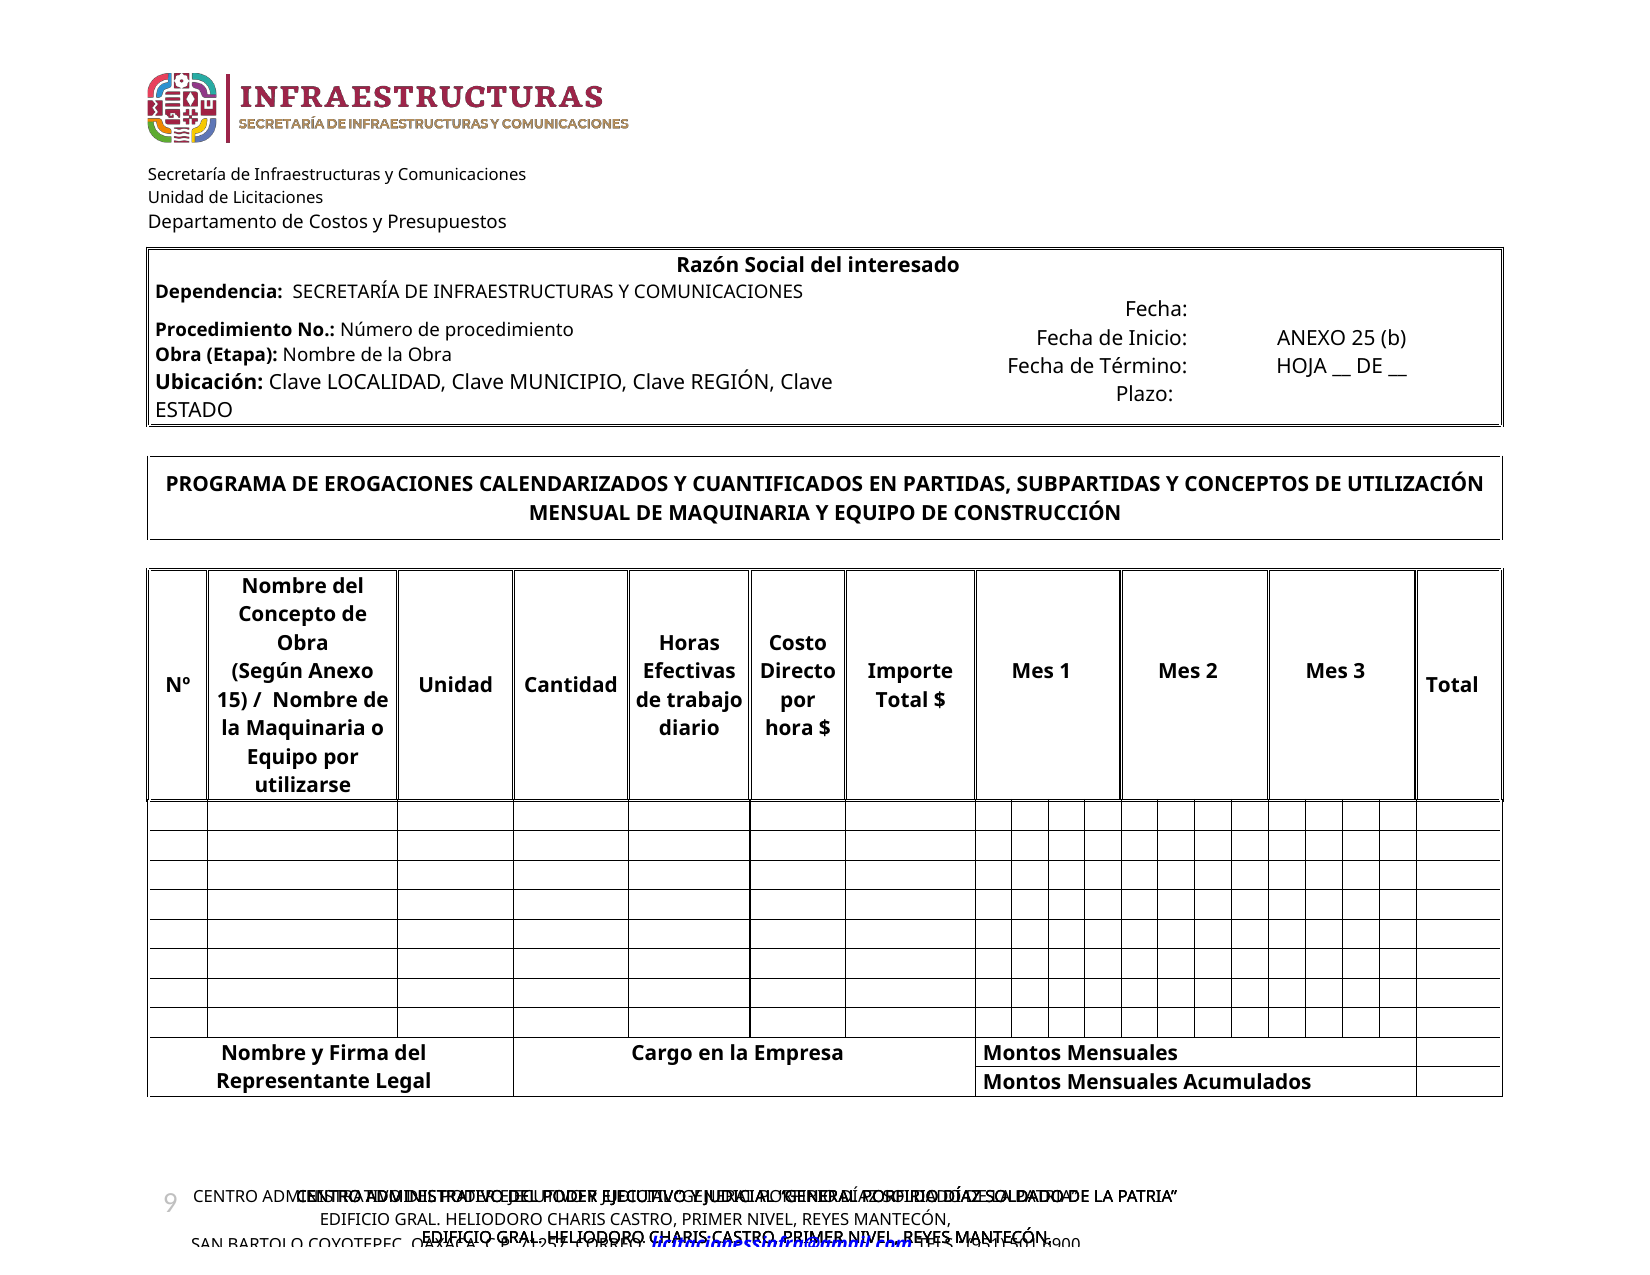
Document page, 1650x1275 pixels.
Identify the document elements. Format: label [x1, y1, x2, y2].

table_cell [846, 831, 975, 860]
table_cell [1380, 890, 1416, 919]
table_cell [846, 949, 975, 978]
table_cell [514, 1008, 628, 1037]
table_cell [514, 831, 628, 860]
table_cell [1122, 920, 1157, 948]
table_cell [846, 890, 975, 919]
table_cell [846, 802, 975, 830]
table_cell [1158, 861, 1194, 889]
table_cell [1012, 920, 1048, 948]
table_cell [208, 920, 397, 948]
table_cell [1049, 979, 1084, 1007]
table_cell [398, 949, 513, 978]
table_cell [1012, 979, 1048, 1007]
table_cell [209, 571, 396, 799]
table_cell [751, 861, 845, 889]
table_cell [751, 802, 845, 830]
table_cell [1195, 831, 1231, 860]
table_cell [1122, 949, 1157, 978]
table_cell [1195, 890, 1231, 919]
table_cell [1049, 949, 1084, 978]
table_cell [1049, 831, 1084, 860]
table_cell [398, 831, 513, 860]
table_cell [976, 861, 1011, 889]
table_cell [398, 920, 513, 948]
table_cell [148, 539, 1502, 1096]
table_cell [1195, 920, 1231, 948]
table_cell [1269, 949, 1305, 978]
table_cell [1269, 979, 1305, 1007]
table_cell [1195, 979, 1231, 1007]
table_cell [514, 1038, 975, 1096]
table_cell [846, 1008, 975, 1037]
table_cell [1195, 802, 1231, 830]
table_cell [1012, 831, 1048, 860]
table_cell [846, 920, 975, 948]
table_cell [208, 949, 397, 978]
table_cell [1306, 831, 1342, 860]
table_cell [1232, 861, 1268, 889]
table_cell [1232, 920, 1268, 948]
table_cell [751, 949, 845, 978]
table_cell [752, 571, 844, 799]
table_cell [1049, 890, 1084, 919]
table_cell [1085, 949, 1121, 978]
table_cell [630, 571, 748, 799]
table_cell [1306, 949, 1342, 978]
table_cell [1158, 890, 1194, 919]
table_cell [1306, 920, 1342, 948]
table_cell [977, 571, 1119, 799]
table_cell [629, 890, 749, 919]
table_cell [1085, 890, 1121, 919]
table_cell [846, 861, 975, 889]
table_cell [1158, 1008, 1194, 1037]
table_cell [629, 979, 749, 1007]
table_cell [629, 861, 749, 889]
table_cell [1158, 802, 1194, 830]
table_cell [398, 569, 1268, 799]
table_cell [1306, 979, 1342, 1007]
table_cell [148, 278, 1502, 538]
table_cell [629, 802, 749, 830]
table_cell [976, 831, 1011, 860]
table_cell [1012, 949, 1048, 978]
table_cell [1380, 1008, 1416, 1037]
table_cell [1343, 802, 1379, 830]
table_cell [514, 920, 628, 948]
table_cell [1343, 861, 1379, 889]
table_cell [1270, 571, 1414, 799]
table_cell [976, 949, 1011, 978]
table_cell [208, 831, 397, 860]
picture [147, 73, 653, 145]
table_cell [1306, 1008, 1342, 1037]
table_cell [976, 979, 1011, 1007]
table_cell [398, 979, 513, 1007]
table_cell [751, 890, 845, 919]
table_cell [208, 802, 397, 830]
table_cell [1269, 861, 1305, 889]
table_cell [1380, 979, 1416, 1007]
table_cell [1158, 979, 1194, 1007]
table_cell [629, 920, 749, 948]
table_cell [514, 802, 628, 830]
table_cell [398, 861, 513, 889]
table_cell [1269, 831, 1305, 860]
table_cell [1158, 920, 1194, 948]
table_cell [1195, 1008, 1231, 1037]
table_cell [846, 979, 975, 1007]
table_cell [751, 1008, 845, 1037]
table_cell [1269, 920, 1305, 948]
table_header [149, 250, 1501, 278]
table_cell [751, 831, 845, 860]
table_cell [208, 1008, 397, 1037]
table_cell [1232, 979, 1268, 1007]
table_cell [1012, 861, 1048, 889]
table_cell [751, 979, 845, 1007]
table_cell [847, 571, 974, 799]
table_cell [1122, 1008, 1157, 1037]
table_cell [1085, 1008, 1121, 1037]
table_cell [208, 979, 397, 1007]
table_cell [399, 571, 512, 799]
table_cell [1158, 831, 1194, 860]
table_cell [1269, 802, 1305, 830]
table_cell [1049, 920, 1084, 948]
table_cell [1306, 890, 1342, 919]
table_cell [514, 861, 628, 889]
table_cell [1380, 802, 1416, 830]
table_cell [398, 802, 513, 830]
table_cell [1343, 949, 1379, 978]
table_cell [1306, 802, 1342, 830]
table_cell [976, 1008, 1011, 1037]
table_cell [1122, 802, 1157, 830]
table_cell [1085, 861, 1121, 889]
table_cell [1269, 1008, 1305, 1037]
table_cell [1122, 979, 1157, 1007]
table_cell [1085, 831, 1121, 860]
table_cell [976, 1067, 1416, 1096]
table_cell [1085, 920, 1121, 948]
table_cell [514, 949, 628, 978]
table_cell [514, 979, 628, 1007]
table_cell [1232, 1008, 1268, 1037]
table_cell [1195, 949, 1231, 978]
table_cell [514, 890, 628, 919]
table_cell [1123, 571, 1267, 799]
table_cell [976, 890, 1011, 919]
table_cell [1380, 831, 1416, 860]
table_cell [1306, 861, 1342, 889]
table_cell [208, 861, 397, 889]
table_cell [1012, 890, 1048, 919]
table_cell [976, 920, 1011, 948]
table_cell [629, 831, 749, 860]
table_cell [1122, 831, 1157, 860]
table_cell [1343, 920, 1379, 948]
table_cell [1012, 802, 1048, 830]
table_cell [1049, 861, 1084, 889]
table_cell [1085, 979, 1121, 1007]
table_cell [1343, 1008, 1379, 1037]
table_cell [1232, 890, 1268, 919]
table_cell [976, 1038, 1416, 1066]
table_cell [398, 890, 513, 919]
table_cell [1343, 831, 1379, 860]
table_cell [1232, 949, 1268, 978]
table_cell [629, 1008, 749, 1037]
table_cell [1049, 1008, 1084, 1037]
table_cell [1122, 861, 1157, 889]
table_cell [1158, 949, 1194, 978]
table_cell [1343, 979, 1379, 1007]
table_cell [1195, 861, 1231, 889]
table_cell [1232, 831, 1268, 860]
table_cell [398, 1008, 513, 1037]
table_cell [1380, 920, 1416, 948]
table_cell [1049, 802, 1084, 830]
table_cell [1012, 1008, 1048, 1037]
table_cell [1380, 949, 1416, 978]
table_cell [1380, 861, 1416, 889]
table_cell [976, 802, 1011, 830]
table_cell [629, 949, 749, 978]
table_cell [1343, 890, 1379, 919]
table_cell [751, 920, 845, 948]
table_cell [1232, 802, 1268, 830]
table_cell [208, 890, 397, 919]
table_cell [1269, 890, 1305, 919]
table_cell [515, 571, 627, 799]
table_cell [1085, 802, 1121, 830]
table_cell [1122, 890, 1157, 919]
